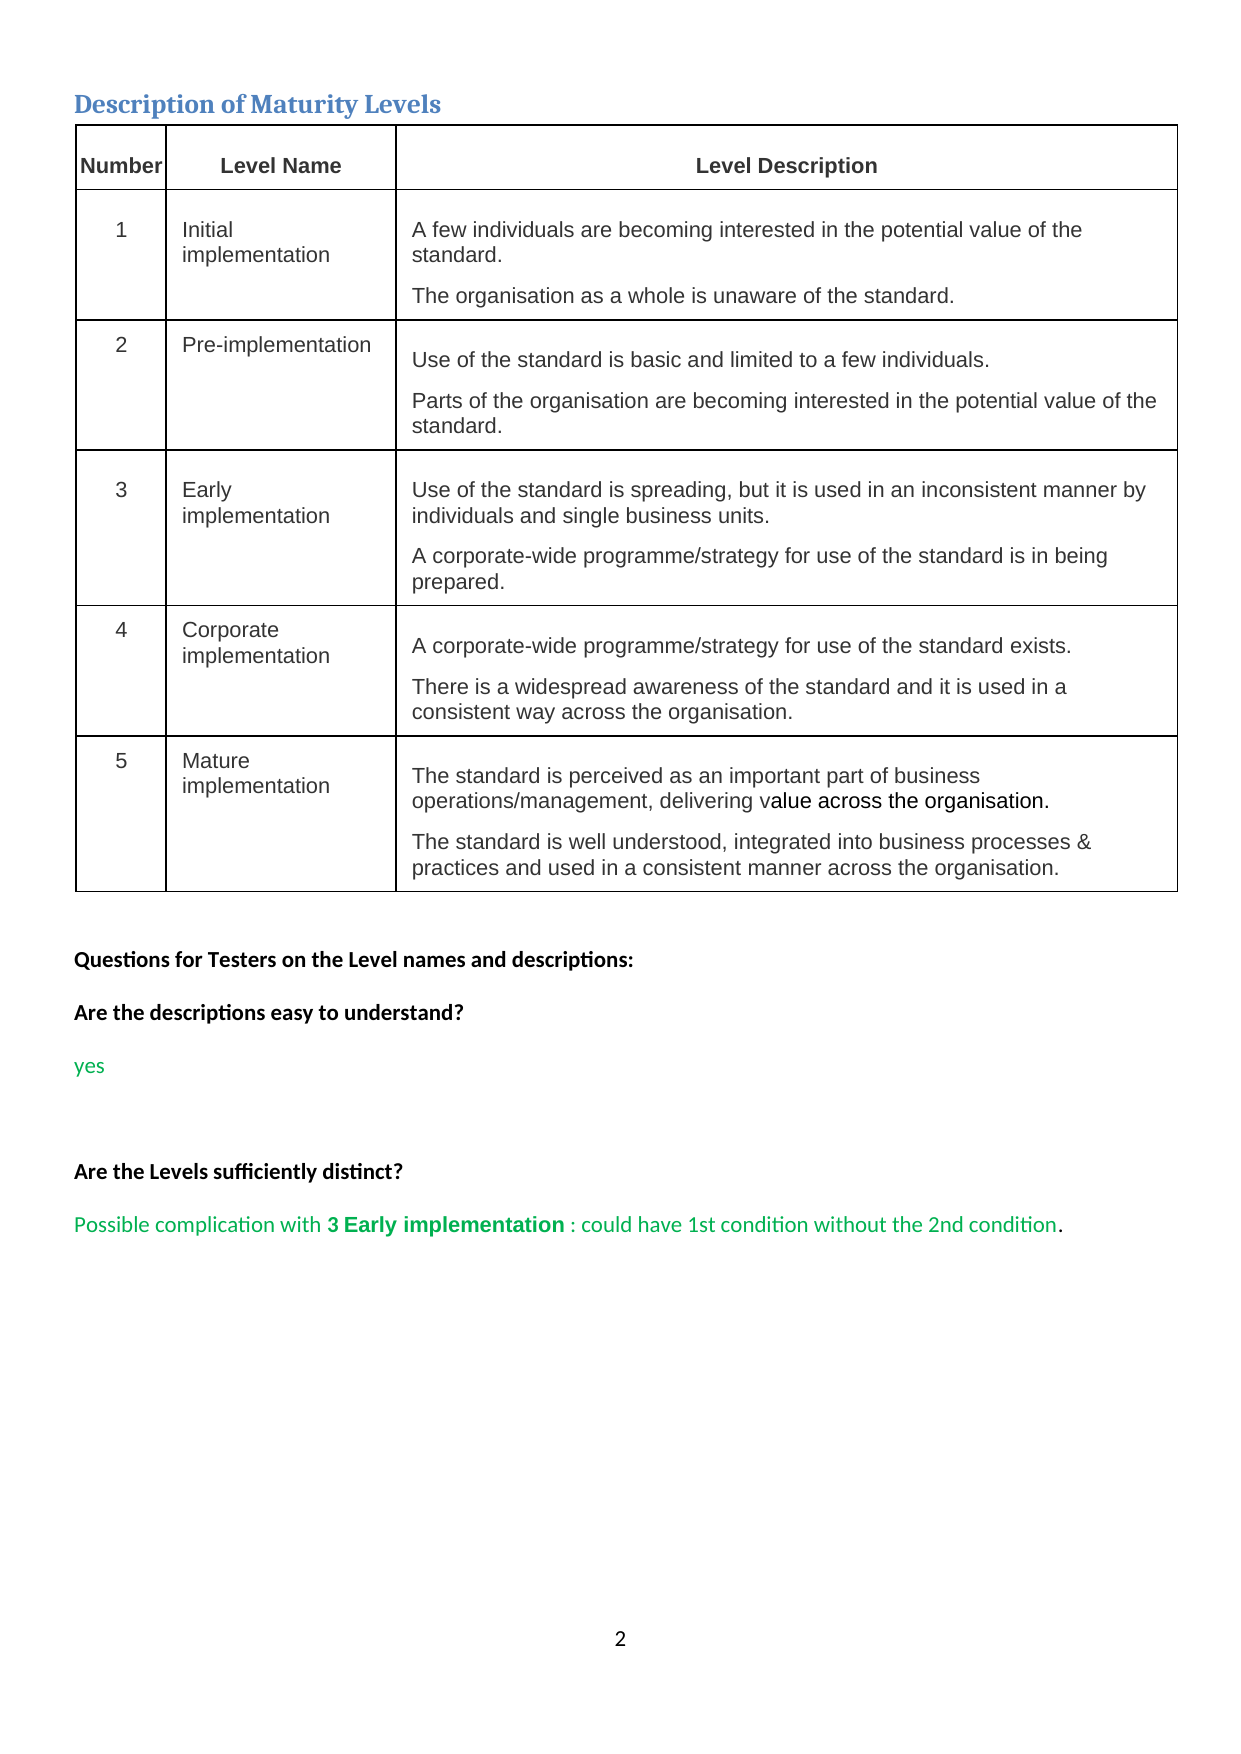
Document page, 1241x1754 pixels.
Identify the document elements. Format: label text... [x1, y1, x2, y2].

table_cell Early implementation [167, 451, 395, 605]
table_header Level Name [167, 126, 395, 189]
table_cell 2 [77, 321, 165, 449]
table_cell 1 [77, 190, 165, 319]
subtitle Description of Maturity Levels [74, 89, 1167, 120]
table_header Number [77, 126, 165, 189]
table_cell A few individuals are becoming interested in the potential value of the standard. The organisation as a whole is unaware of the standard. [397, 190, 1177, 319]
table_cell 5 [77, 737, 165, 891]
table_cell Initial implementation [167, 190, 395, 319]
text Are the descriptions easy to understand? [74, 998, 1167, 1026]
text Questions for Testers on the Level names and descriptions: [74, 945, 1167, 973]
table_cell A corporate-wide programme/strategy for use of the standard exists. There is a widespread awareness of the standard and it is used in a consistent way across the organisation. [397, 606, 1177, 735]
table_cell 4 [77, 606, 165, 735]
table_header Level Description [397, 126, 1177, 189]
table_cell Corporate implementation [167, 606, 395, 735]
table_cell Pre-implementation [167, 321, 395, 449]
table_cell Use of the standard is spreading, but it is used in an inconsistent manner by individuals and single business units. A corporate-wide programme/strategy for use of the standard is in being prepared. [397, 451, 1177, 605]
text yes [74, 1051, 1167, 1079]
table_cell Mature implementation [167, 737, 395, 891]
table_cell Use of the standard is basic and limited to a few individuals. Parts of the organisation are becoming interested in the potential value of the standard. [397, 321, 1177, 449]
table_cell The standard is perceived as an important part of business operations/management, delivering value across the organisation. The standard is well understood, integrated into business processes & practices and used in a consistent manner across the organisation. [397, 737, 1177, 891]
text Are the Levels sufficiently distinct? [74, 1157, 1167, 1185]
text Possible complication with 3 Early implementation : could have 1st condition without the 2nd condition. [74, 1210, 1167, 1238]
table_cell 3 [77, 451, 165, 605]
